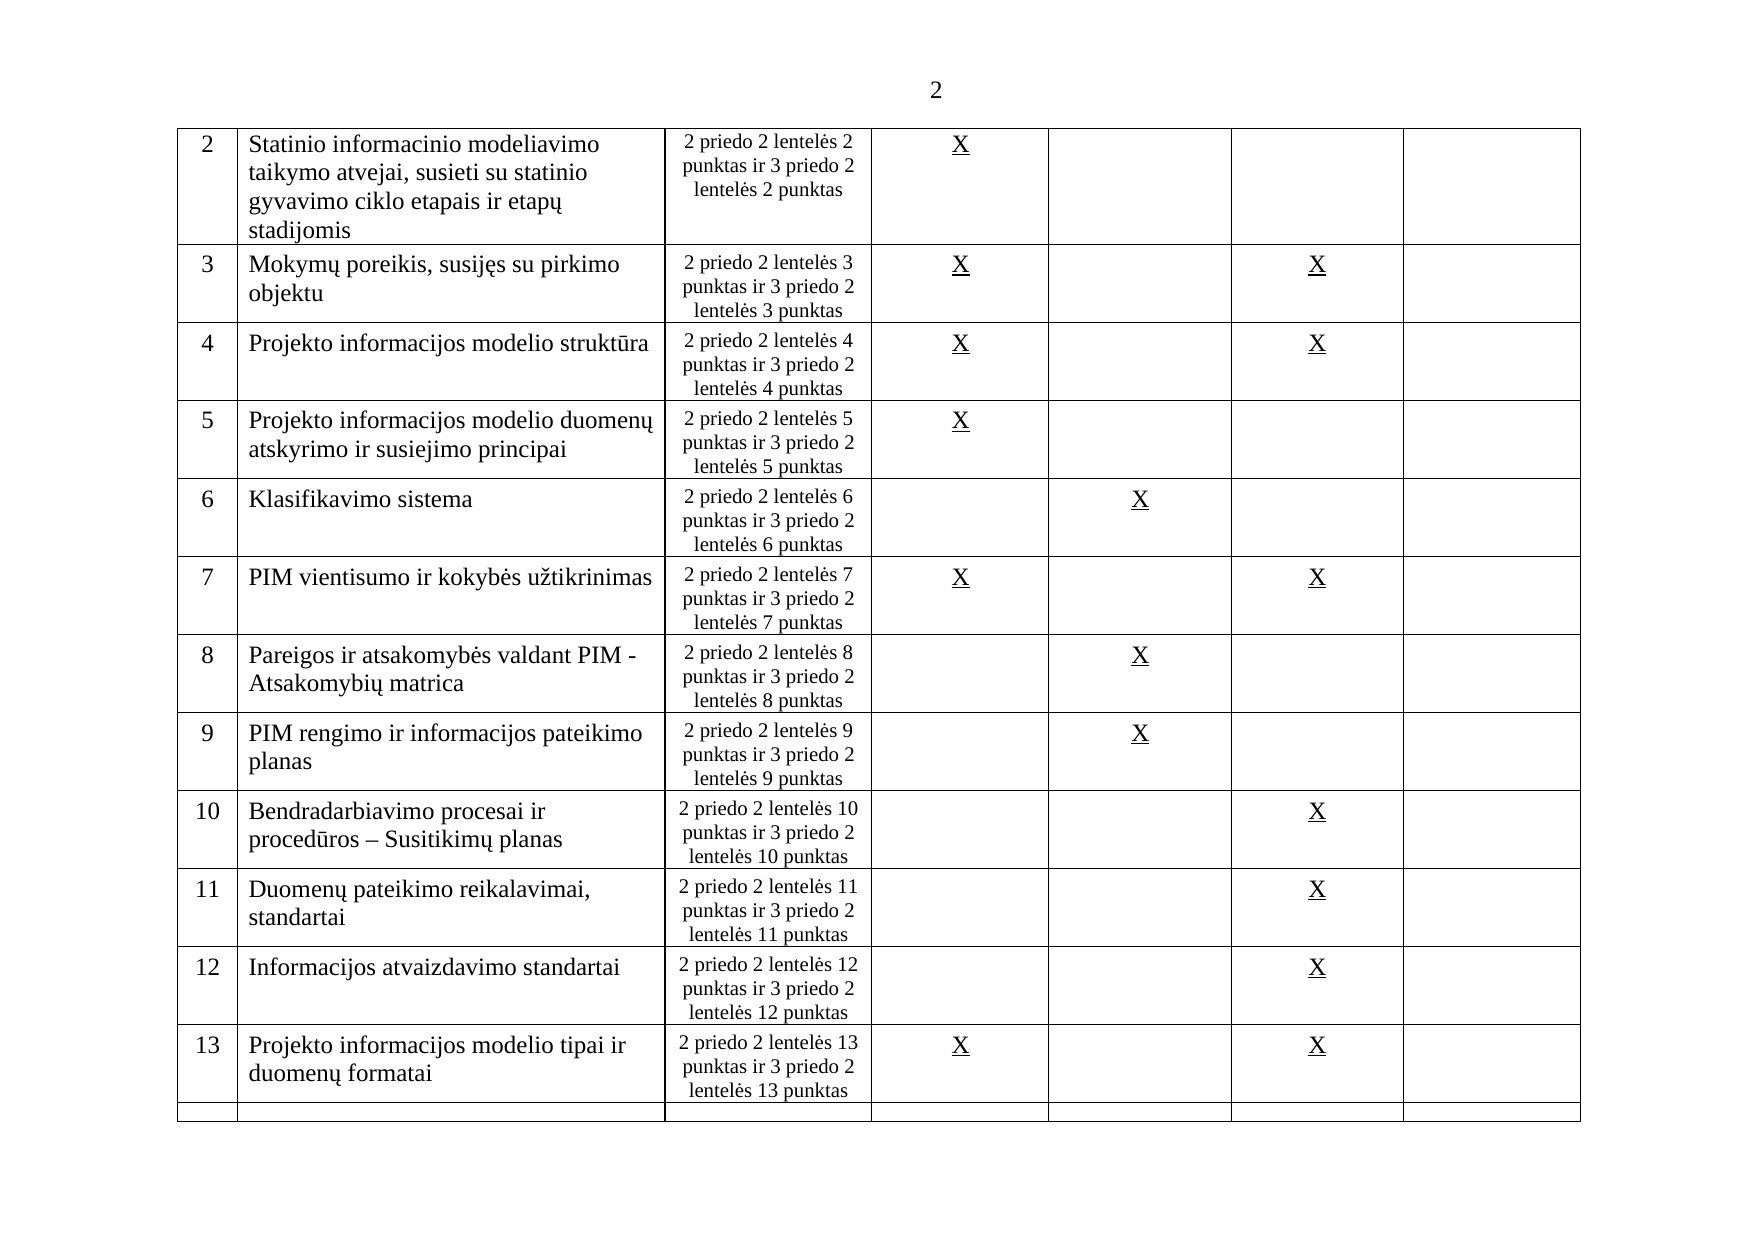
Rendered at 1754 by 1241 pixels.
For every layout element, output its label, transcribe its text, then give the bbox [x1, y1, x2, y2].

table_cell [1049, 401, 1231, 478]
table_cell Klasifikavimo sistema [238, 479, 664, 556]
table_cell 2 priedo 2 lentelės 4 punktas ir 3 priedo 2 lentelės 4 punktas [666, 323, 871, 400]
table_cell Informacijos atvaizdavimo standartai [238, 947, 664, 1024]
table_cell [1232, 1103, 1403, 1121]
table_cell X [1232, 557, 1403, 634]
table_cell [666, 129, 871, 244]
table_cell 12 [178, 947, 237, 1024]
table_cell [1404, 635, 1580, 712]
table_cell 7 [178, 557, 237, 634]
table_cell X [872, 557, 1048, 634]
table_cell 2 priedo 2 lentelės 9 punktas ir 3 priedo 2 lentelės 9 punktas [666, 713, 871, 790]
table_cell Projekto informacijos modelio duomenų atskyrimo ir susiejimo principai [238, 401, 664, 478]
table_cell [872, 479, 1048, 556]
table_cell 2 priedo 2 lentelės 8 punktas ir 3 priedo 2 lentelės 8 punktas [666, 635, 871, 712]
table_cell 8 [178, 635, 237, 712]
table_cell [1232, 635, 1403, 712]
table_cell 2 priedo 2 lentelės 7 punktas ir 3 priedo 2 lentelės 7 punktas [666, 557, 871, 634]
table_cell [1404, 1025, 1580, 1102]
table_cell Duomenų pateikimo reikalavimai, standartai [238, 869, 664, 946]
table_cell [1049, 557, 1231, 634]
table_cell [1049, 1025, 1231, 1102]
table_cell [1404, 129, 1580, 244]
table_cell X [1049, 479, 1231, 556]
table_cell Projekto informacijos modelio struktūra [238, 323, 664, 400]
table_cell 4 [178, 323, 237, 400]
table_cell [872, 635, 1048, 712]
table_cell X [872, 129, 1048, 244]
table_cell [1049, 245, 1231, 322]
table_cell 2 priedo 2 lentelės 3 punktas ir 3 priedo 2 lentelės 3 punktas [666, 245, 871, 322]
table_cell 2 [178, 129, 237, 244]
table_cell [1232, 401, 1403, 478]
table_cell PIM rengimo ir informacijos pateikimo planas [238, 713, 664, 790]
table_cell [1049, 947, 1231, 1024]
table_cell [1232, 713, 1403, 790]
table_cell [1404, 323, 1580, 400]
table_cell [666, 1103, 871, 1121]
table_cell X [1232, 245, 1403, 322]
table_cell X [1232, 947, 1403, 1024]
table_cell 10 [178, 791, 237, 868]
table_cell [1404, 479, 1580, 556]
table_cell X [1232, 869, 1403, 946]
table_cell 6 [178, 479, 237, 556]
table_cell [238, 129, 664, 244]
table_cell [1404, 401, 1580, 478]
table_cell [1049, 323, 1231, 400]
table_cell X [1232, 1025, 1403, 1102]
table_cell 11 [178, 869, 237, 946]
table_cell 2 priedo 2 lentelės 5 punktas ir 3 priedo 2 lentelės 5 punktas [666, 401, 871, 478]
table_cell X [1232, 323, 1403, 400]
table_cell X [1049, 635, 1231, 712]
table_cell 5 [178, 401, 237, 478]
table_cell [1049, 791, 1231, 868]
table_cell [1404, 557, 1580, 634]
table_cell PIM vientisumo ir kokybės užtikrinimas [238, 557, 664, 634]
table_cell [1404, 869, 1580, 946]
table_cell [1404, 947, 1580, 1024]
table_cell 13 [178, 1025, 237, 1102]
table_cell X [872, 245, 1048, 322]
table_cell Pareigos ir atsakomybės valdant PIM - Atsakomybių matrica [238, 635, 664, 712]
table_cell [1049, 869, 1231, 946]
table_cell 3 [178, 245, 237, 322]
table_cell X [872, 323, 1048, 400]
table_cell [872, 947, 1048, 1024]
table_cell [1404, 791, 1580, 868]
table_cell 2 priedo 2 lentelės 12 punktas ir 3 priedo 2 lentelės 12 punktas [666, 947, 871, 1024]
table_cell 14 [178, 1103, 237, 1121]
table_cell [1404, 713, 1580, 790]
table_cell 2 priedo 2 lentelės 6 punktas ir 3 priedo 2 lentelės 6 punktas [666, 479, 871, 556]
table_cell X [872, 1025, 1048, 1102]
table_cell 9 [178, 713, 237, 790]
table_cell [872, 791, 1048, 868]
table_cell Bendradarbiavimo procesai ir procedūros – Susitikimų planas [238, 791, 664, 868]
table_cell X [872, 401, 1048, 478]
table_cell [1404, 1103, 1580, 1121]
table_cell [872, 713, 1048, 790]
table_cell Projekto informacijos modelio tipai ir duomenų formatai [238, 1025, 664, 1102]
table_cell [238, 1103, 664, 1121]
table_cell 2 priedo 2 lentelės 11 punktas ir 3 priedo 2 lentelės 11 punktas [666, 869, 871, 946]
table_cell 2 priedo 2 lentelės 13 punktas ir 3 priedo 2 lentelės 13 punktas [666, 1025, 871, 1102]
table_cell 2 priedo 2 lentelės 10 punktas ir 3 priedo 2 lentelės 10 punktas [666, 791, 871, 868]
table_cell [1049, 1103, 1231, 1121]
table_cell [872, 869, 1048, 946]
table_cell [1404, 245, 1580, 322]
table_cell X [872, 1103, 1048, 1121]
table_cell [1232, 129, 1403, 244]
table_cell [1232, 479, 1403, 556]
table_cell [1049, 129, 1231, 244]
table_cell X [1232, 791, 1403, 868]
table_cell X [1049, 713, 1231, 790]
table_cell Mokymų poreikis, susijęs su pirkimo objektu [238, 245, 664, 322]
